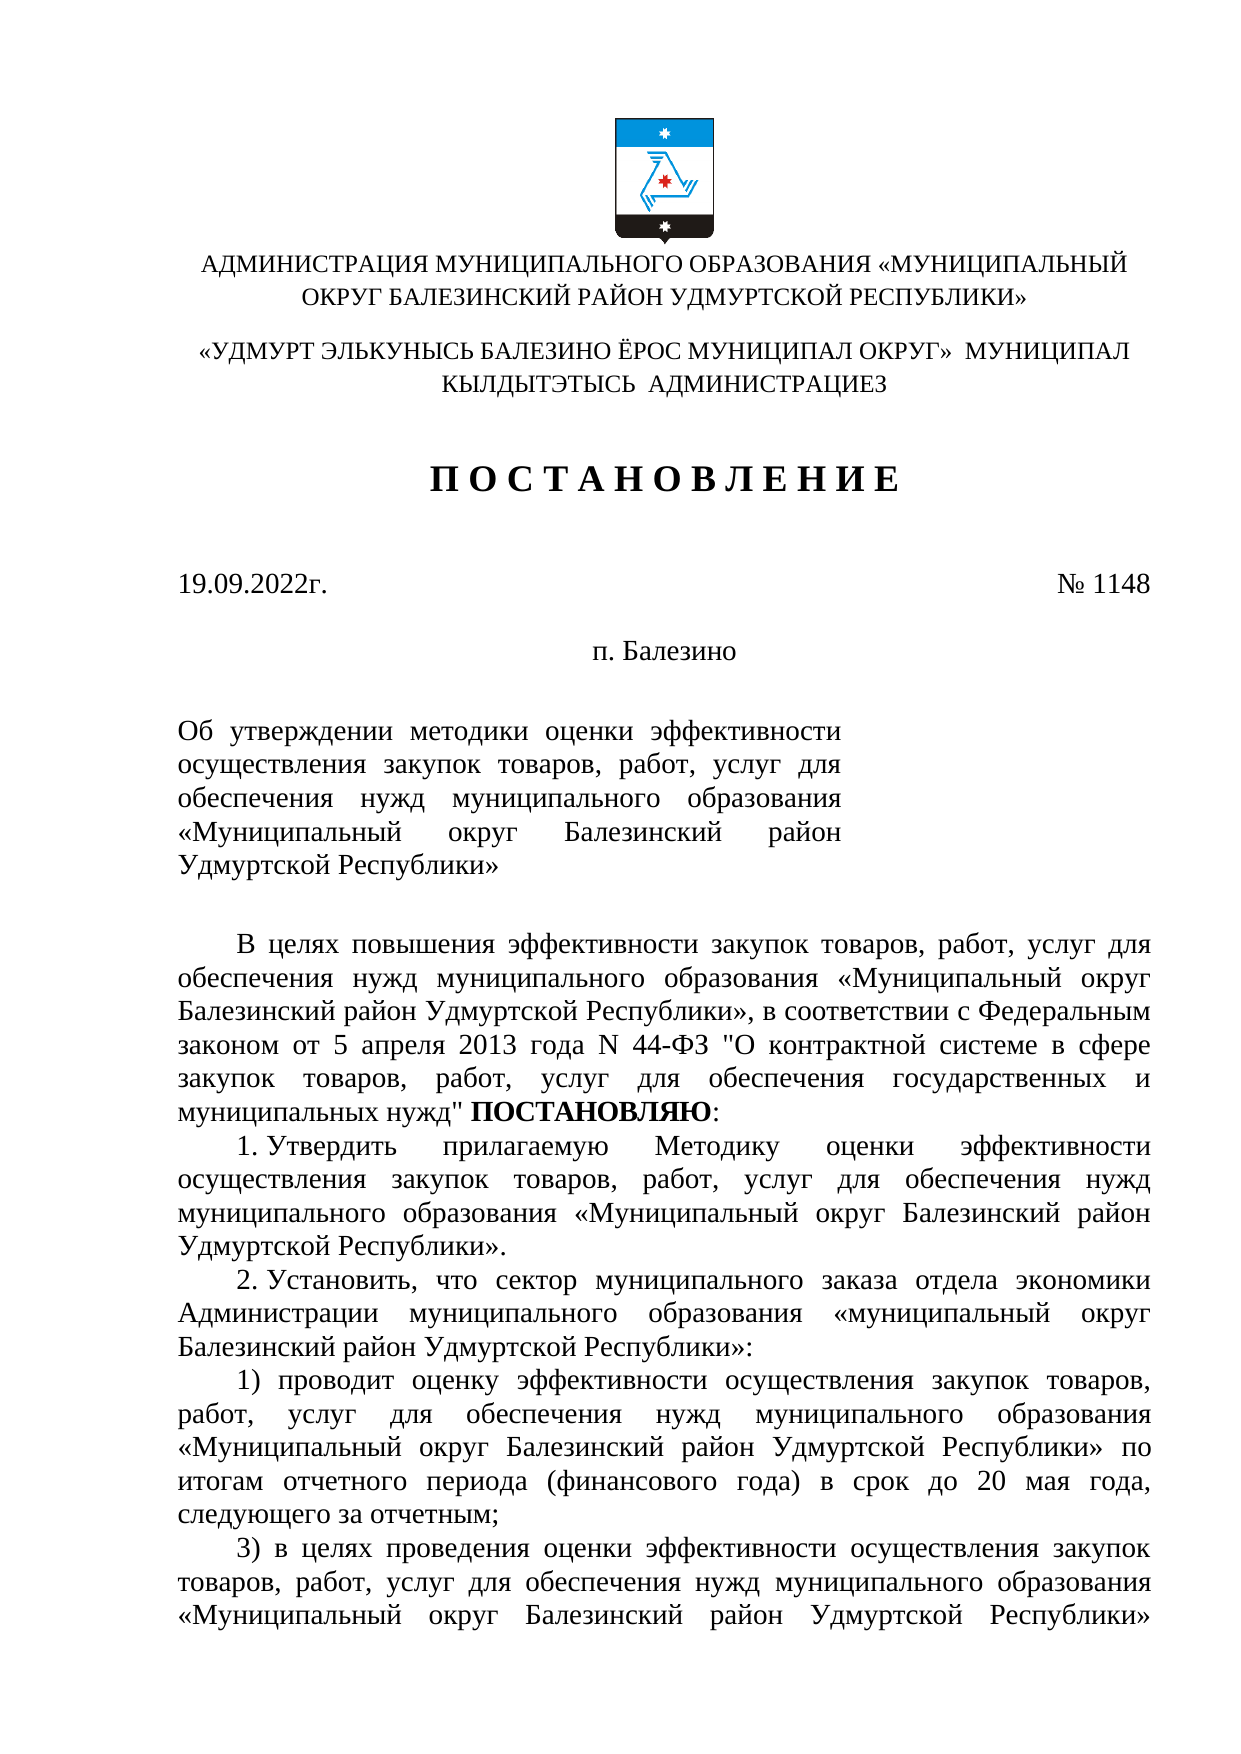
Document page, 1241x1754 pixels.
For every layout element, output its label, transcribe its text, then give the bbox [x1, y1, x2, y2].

picture [661, 129, 669, 137]
list Установить, что сектор муниципального заказа отдела экономики Администрации муниципального образования «муниципальный округ Балезинский район Удмуртской Республики»: [177, 1262, 1152, 1362]
text В целях повышения эффективности закупок товаров, работ, услуг для обеспечения нужд муниципального образования «Муниципальный округ Балезинский район Удмуртской Республики», в соответствии с Федеральным законом от 5 апреля 2013 года N 44-ФЗ "О контрактной системе в сфере закупок товаров, работ, услуг для обеспечения государственных и муниципальных нужд" ПОСТАНОВЛЯЮ: [177, 926, 1152, 1127]
picture [615, 118, 714, 245]
table_header Об утверждении методики оценки эффективности осуществления закупок товаров, работ, услуг для обеспечения нужд муниципального образования «Муниципальный округ Балезинский район Удмуртской Республики» [166, 713, 853, 893]
text П О С Т А Н О В Л Е Н И Е [177, 456, 1152, 499]
text АДМИНИСТРАЦИЯ МУНИЦИПАЛЬНОГО ОБРАЗОВАНИЯ «МУНИЦИПАЛЬНЫЙ ОКРУГ БАЛЕЗИНСКИЙ РАЙОН УДМУРТСКОЙ РЕСПУБЛИКИ» [177, 118, 1152, 311]
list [177, 1530, 1152, 1631]
list Утвердить прилагаемую Методику оценки эффективности осуществления закупок товаров, работ, услуг для обеспечения нужд муниципального образования «Муниципальный округ Балезинский район Удмуртской Республики». [177, 1128, 1152, 1262]
text «УДМУРТ ЭЛЬКУНЫСЬ БАЛЕЗИНО ЁРОС МУНИЦИПАЛ ОКРУГ» МУНИЦИПАЛ КЫЛДЫТЭТЫСЬ АДМИНИСТРАЦИЕЗ [177, 336, 1152, 397]
text п. Балезино [177, 633, 1152, 667]
text 19.09.2022г. № 1148 [177, 566, 1152, 600]
list 1) проводит оценку эффективности осуществления закупок товаров, работ, услуг для обеспечения нужд муниципального образования «Муниципальный округ Балезинский район Удмуртской Республики» по итогам отчетного периода (финансового года) в срок до 20 мая года, следующего за отчетным; [177, 1362, 1152, 1530]
